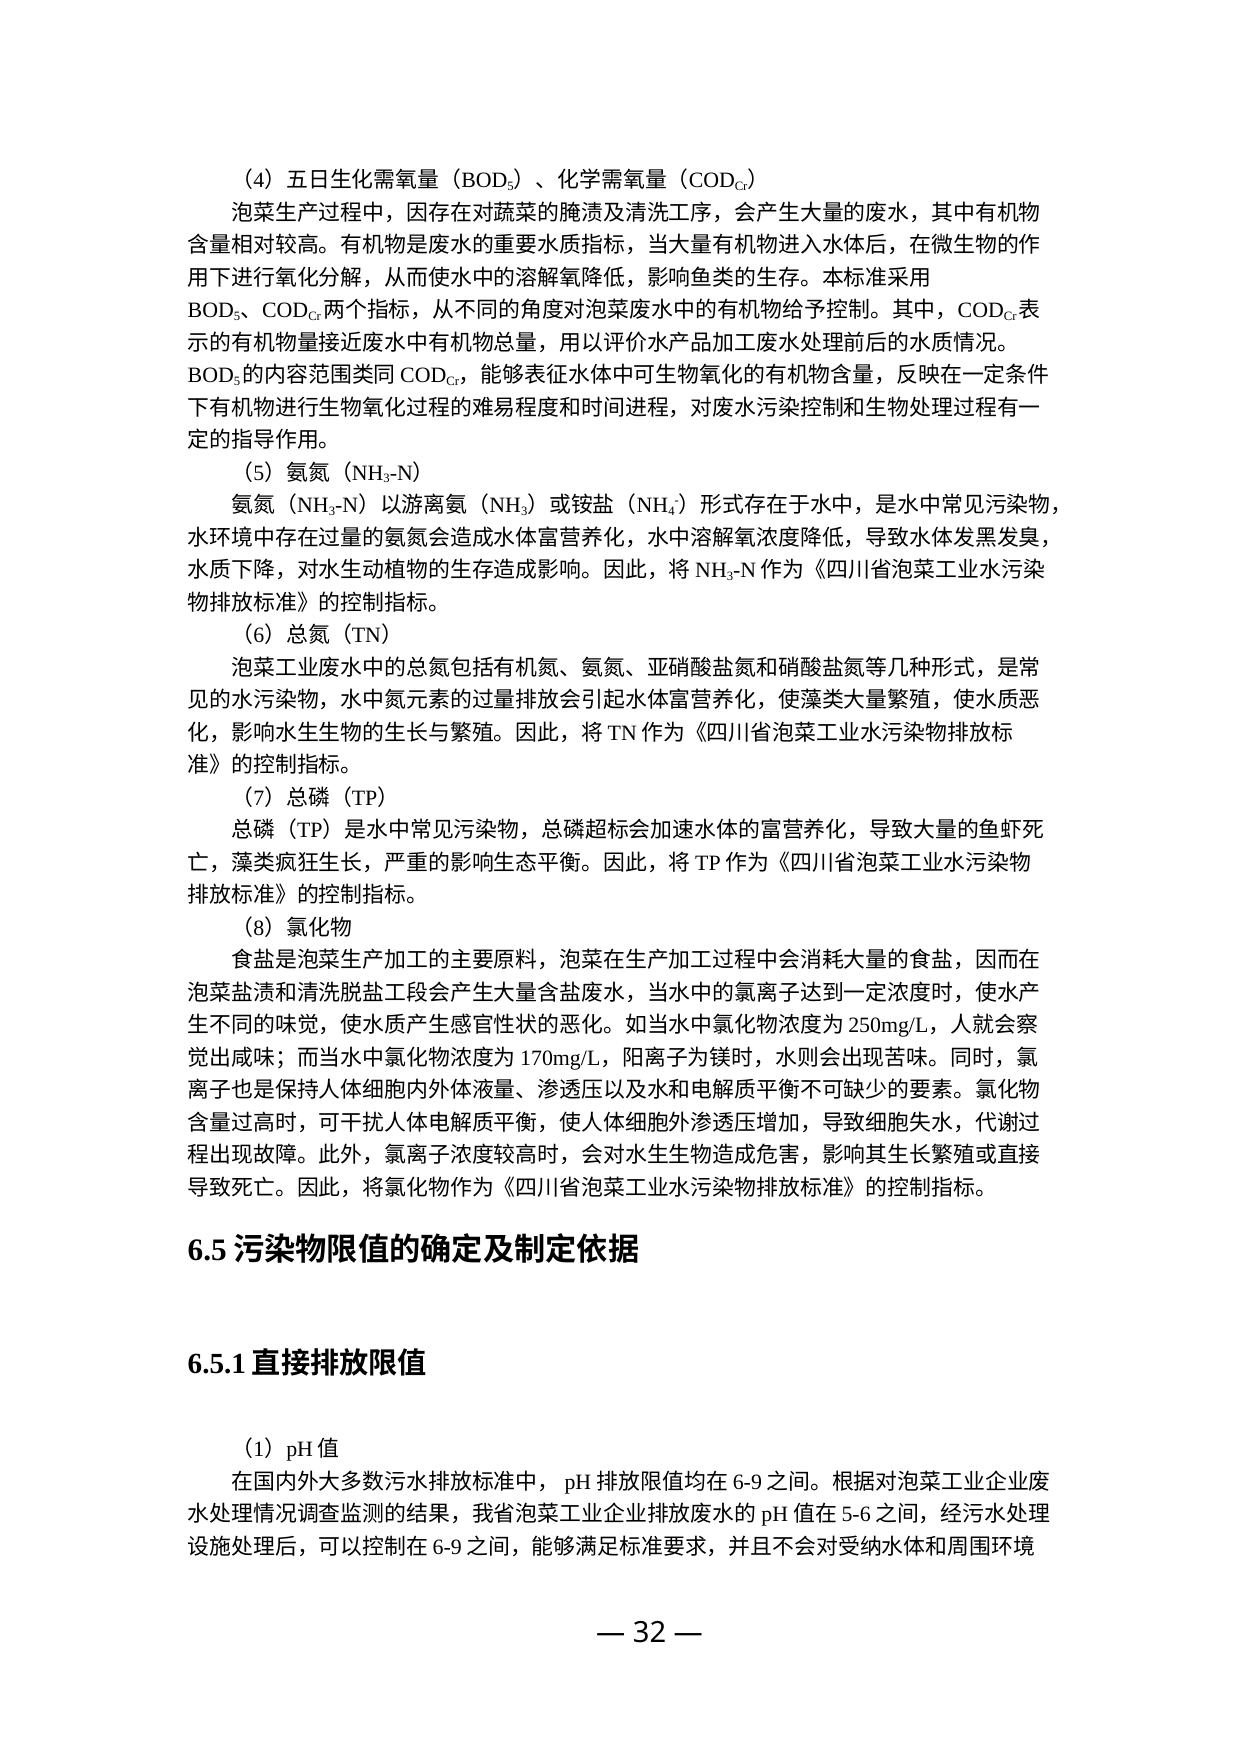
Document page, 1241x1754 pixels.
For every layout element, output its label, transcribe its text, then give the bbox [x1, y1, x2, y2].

text （4）五日生化需氧量（BOD5）、化学需氧量（CODCr） [187, 162, 1053, 194]
text （6）总氮（TN） [187, 617, 1053, 649]
text （1）pH值 [187, 1431, 1053, 1463]
text （7）总磷（TP） [187, 779, 1053, 812]
text （5）氨氮（NH3-N） [187, 454, 1053, 487]
text 氨氮（NH3-N）以游离氨（NH3）或铵盐（NH4-）形式存在于水中，是水中常见污染物，水环境中存在过量的氨氮会造成水体富营养化，水中溶解氧浓度降低，导致水体发黑发臭，水质下降，对水生动植物的生存造成影响。因此，将NH3-N作为《四川省泡菜工业水污染物排放标准》的控制指标。 [187, 487, 1053, 617]
text 6.5污染物限值的确定及制定依据 [187, 1214, 1053, 1279]
text 泡菜工业废水中的总氮包括有机氮、氨氮、亚硝酸盐氮和硝酸盐氮等几种形式，是常见的水污染物，水中氮元素的过量排放会引起水体富营养化，使藻类大量繁殖，使水质恶化，影响水生生物的生长与繁殖。因此，将TN作为《四川省泡菜工业水污染物排放标准》的控制指标。 [187, 649, 1053, 779]
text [187, 1463, 1053, 1561]
text 6.5.1直接排放限值 [187, 1329, 1053, 1394]
text 食盐是泡菜生产加工的主要原料，泡菜在生产加工过程中会消耗大量的食盐，因而在泡菜盐渍和清洗脱盐工段会产生大量含盐废水，当水中的氯离子达到一定浓度时，使水产生不同的味觉，使水质产生感官性状的恶化。如当水中氯化物浓度为250mg/L，人就会察觉出咸味；而当水中氯化物浓度为170mg/L，阳离子为镁时，水则会出现苦味。同时，氯离子也是保持人体细胞内外体液量、渗透压以及水和电解质平衡不可缺少的要素。氯化物含量过高时，可干扰人体电解质平衡，使人体细胞外渗透压增加，导致细胞失水，代谢过程出现故障。此外，氯离子浓度较高时，会对水生生物造成危害，影响其生长繁殖或直接导致死亡。因此，将氯化物作为《四川省泡菜工业水污染物排放标准》的控制指标。 [187, 942, 1053, 1202]
text 泡菜生产过程中，因存在对蔬菜的腌渍及清洗工序，会产生大量的废水，其中有机物含量相对较高。有机物是废水的重要水质指标，当大量有机物进入水体后，在微生物的作用下进行氧化分解，从而使水中的溶解氧降低，影响鱼类的生存。本标准采用BOD5、CODCr两个指标，从不同的角度对泡菜废水中的有机物给予控制。其中，CODCr表示的有机物量接近废水中有机物总量，用以评价水产品加工废水处理前后的水质情况。BOD5的内容范围类同CODCr，能够表征水体中可生物氧化的有机物含量，反映在一定条件下有机物进行生物氧化过程的难易程度和时间进程，对废水污染控制和生物处理过程有一定的指导作用。 [187, 194, 1053, 454]
text 总磷（TP）是水中常见污染物，总磷超标会加速水体的富营养化，导致大量的鱼虾死亡，藻类疯狂生长，严重的影响生态平衡。因此，将TP作为《四川省泡菜工业水污染物排放标准》的控制指标。 [187, 812, 1053, 909]
text （8）氯化物 [187, 909, 1053, 942]
